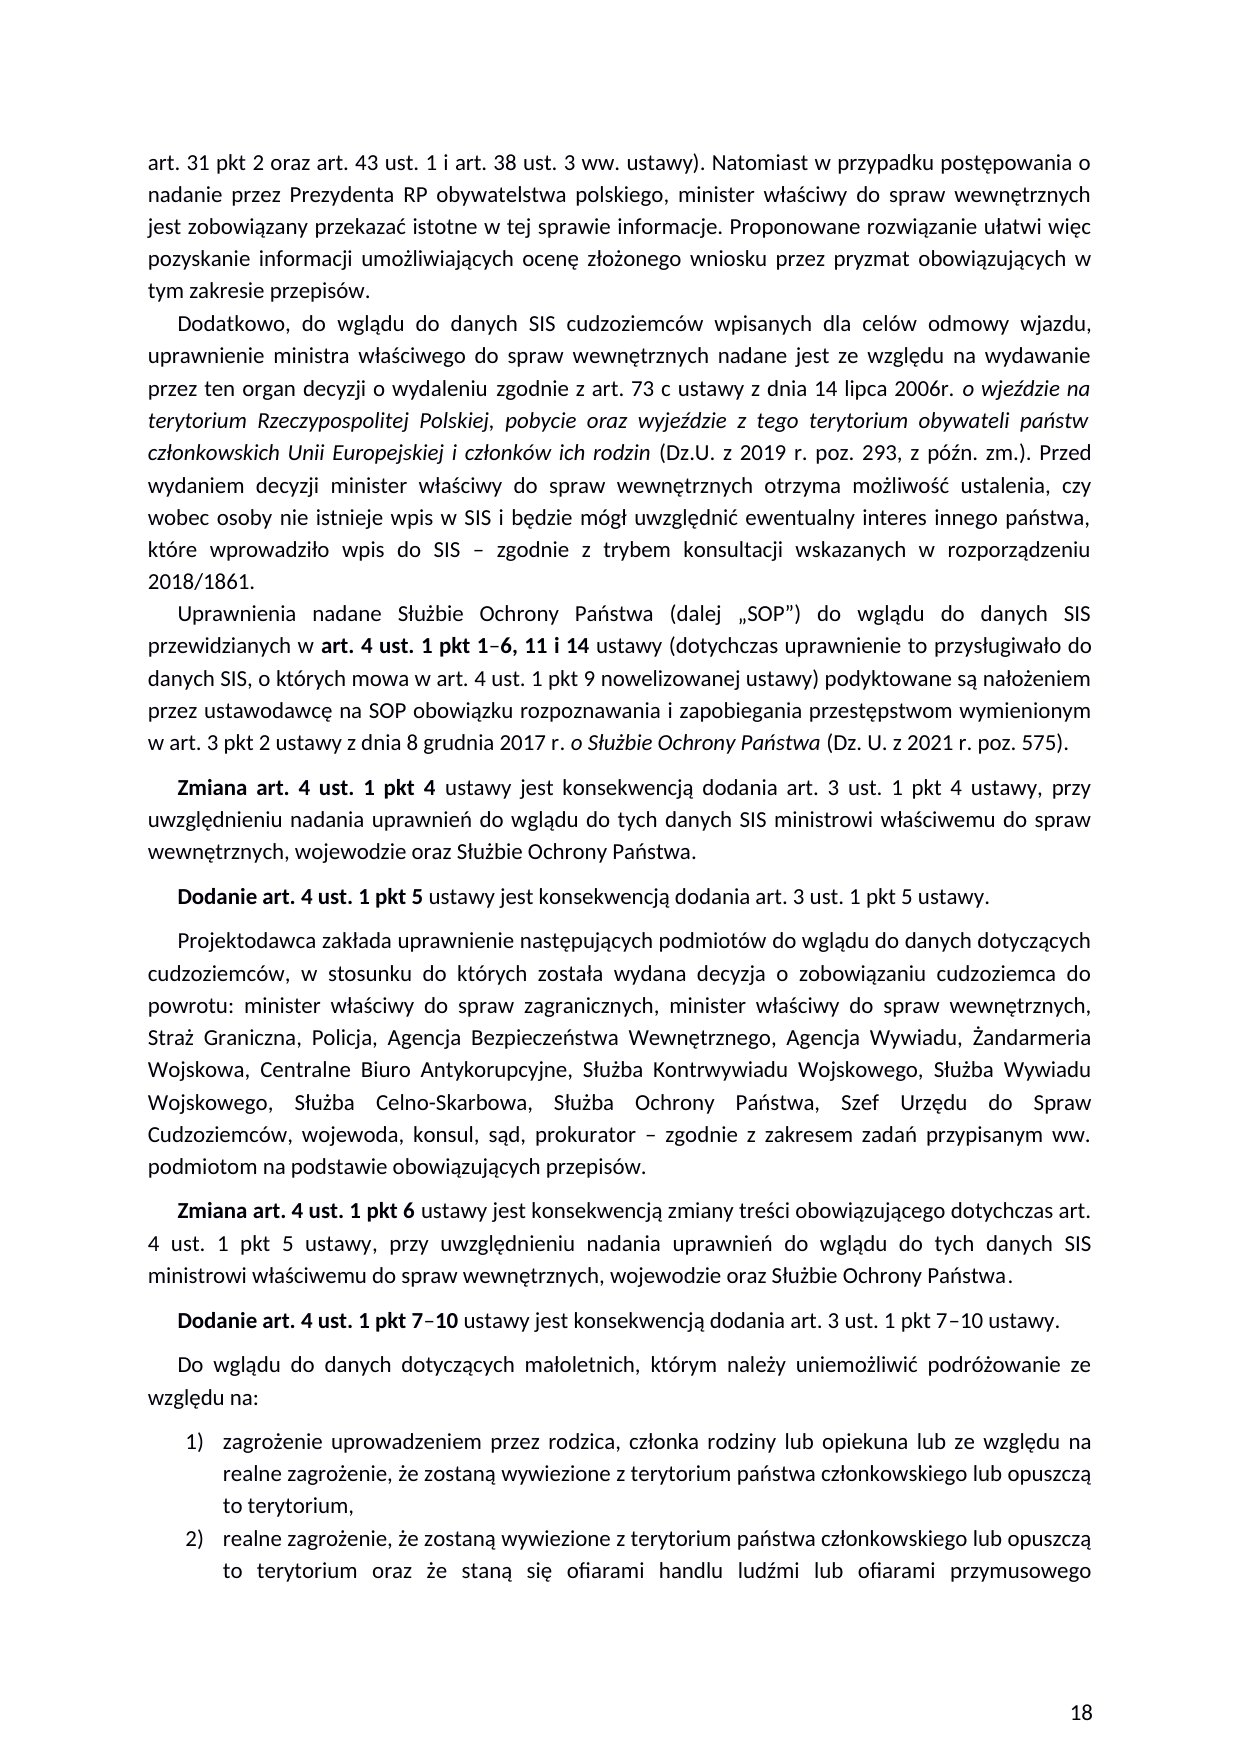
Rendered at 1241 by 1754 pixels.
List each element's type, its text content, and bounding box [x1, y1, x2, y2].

text Dodanie art. 4 ust. 1 pkt 7–10 ustawy jest konsekwencją dodania art. 3 ust. 1 pkt 7–10 ustawy. [148, 1306, 1093, 1334]
list zagrożenie uprowadzeniem przez rodzica, członka rodziny lub opiekuna lub ze względu na realne zagrożenie, że zostaną wywiezione z terytorium państwa członkowskiego lub opuszczą to terytorium, [185, 1427, 1093, 1520]
text Dodanie art. 4 ust. 1 pkt 5 ustawy jest konsekwencją dodania art. 3 ust. 1 pkt 5 ustawy. [148, 882, 1093, 910]
text Zmiana art. 4 ust. 1 pkt 6 ustawy jest konsekwencją zmiany treści obowiązującego dotychczas art. 4 ust. 1 pkt 5 ustawy, przy uwzględnieniu nadania uprawnień do wglądu do tych danych SIS ministrowi właściwemu do spraw wewnętrznych, wojewodzie oraz Służbie Ochrony Państwa. [148, 1197, 1093, 1289]
text Uprawnienia nadane Służbie Ochrony Państwa (dalej „SOP”) do wglądu do danych SIS przewidzianych w art. 4 ust. 1 pkt 1–6, 11 i 14 ustawy (dotychczas uprawnienie to przysługiwało do danych SIS, o których mowa w art. 4 ust. 1 pkt 9 nowelizowanej ustawy) podyktowane są nałożeniem przez ustawodawcę na SOP obowiązku rozpoznawania i zapobiegania przestępstwom wymienionym w art. 3 pkt 2 ustawy z dnia 8 grudnia 2017 r. o Służbie Ochrony Państwa (Dz. U. z 2021 r. poz. 575). [148, 599, 1093, 756]
text Zmiana art. 4 ust. 1 pkt 4 ustawy jest konsekwencją dodania art. 3 ust. 1 pkt 4 ustawy, przy uwzględnieniu nadania uprawnień do wglądu do tych danych SIS ministrowi właściwemu do spraw wewnętrznych, wojewodzie oraz Służbie Ochrony Państwa. [148, 773, 1093, 865]
text Do wglądu do danych dotyczących małoletnich, którym należy uniemożliwić podróżowanie ze względu na: [148, 1350, 1093, 1411]
text Projektodawca zakłada uprawnienie następujących podmiotów do wglądu do danych dotyczących cudzoziemców, w stosunku do których została wydana decyzja o zobowiązaniu cudzoziemca do powrotu: minister właściwy do spraw zagranicznych, minister właściwy do spraw wewnętrznych, Straż Graniczna, Policja, Agencja Bezpieczeństwa Wewnętrznego, Agencja Wywiadu, Żandarmeria Wojskowa, Centralne Biuro Antykorupcyjne, Służba Kontrwywiadu Wojskowego, Służba Wywiadu Wojskowego, Służba Celno-Skarbowa, Służba Ochrony Państwa, Szef Urzędu do Spraw Cudzoziemców, wojewoda, konsul, sąd, prokurator – zgodnie z zakresem zadań przypisanym ww. podmiotom na podstawie obowiązujących przepisów. [148, 927, 1093, 1180]
text Dodatkowo, do wglądu do danych SIS cudzoziemców wpisanych dla celów odmowy wjazdu, uprawnienie ministra właściwego do spraw wewnętrznych nadane jest ze względu na wydawanie przez ten organ decyzji o wydaleniu zgodnie z art. 73 c ustawy z dnia 14 lipca 2006r. o wjeździe na terytorium Rzeczypospolitej Polskiej, pobycie oraz wyjeździe z tego terytorium obywateli państw członkowskich Unii Europejskiej i członków ich rodzin (Dz.U. z 2019 r. poz. 293, z późn. zm.). Przed wydaniem decyzji minister właściwy do spraw wewnętrznych otrzyma możliwość ustalenia, czy wobec osoby nie istnieje wpis w SIS i będzie mógł uwzględnić ewentualny interes innego państwa, które wprowadziło wpis do SIS – zgodnie z trybem konsultacji wskazanych w rozporządzeniu 2018/1861. [148, 309, 1093, 595]
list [185, 1524, 1093, 1584]
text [148, 148, 1093, 304]
